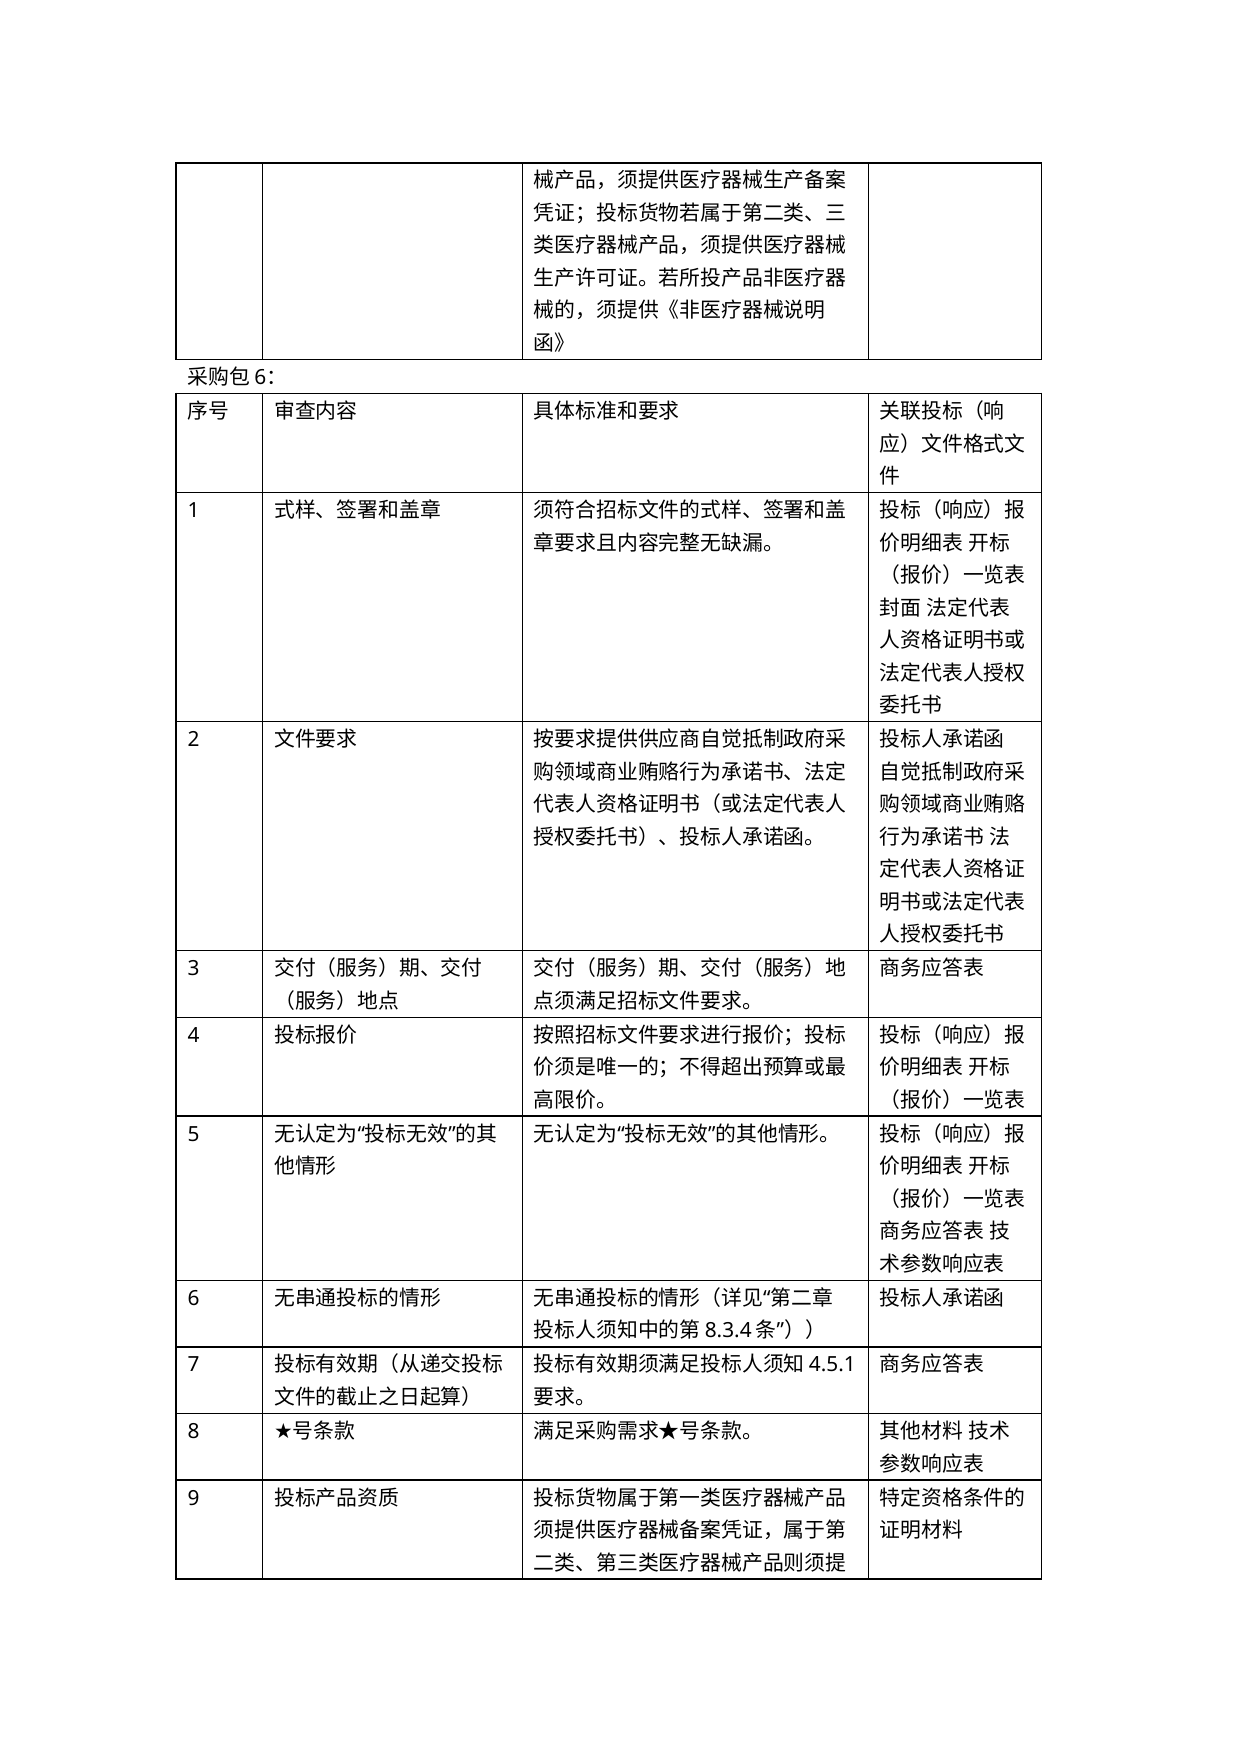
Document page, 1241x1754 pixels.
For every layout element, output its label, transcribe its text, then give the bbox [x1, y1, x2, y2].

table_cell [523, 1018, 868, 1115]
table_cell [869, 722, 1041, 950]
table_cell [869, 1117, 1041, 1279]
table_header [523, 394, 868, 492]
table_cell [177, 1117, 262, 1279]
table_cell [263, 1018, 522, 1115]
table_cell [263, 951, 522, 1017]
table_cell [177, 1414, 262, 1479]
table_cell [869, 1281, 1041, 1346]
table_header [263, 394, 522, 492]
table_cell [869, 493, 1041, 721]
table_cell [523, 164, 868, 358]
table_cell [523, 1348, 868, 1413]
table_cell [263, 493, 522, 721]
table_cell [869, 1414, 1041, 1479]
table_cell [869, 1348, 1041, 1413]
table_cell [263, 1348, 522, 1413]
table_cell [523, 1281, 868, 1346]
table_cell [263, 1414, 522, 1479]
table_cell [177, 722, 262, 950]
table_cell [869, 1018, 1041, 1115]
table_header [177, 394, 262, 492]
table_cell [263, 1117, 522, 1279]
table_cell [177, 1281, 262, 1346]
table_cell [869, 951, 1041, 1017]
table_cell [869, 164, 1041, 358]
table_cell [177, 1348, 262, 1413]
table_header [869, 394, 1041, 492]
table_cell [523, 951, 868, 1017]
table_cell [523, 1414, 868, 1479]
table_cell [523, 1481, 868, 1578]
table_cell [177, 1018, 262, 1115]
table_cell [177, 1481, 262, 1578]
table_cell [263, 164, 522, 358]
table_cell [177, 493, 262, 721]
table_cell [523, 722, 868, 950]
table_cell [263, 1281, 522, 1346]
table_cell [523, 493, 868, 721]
text 采购包6： [187, 360, 1053, 393]
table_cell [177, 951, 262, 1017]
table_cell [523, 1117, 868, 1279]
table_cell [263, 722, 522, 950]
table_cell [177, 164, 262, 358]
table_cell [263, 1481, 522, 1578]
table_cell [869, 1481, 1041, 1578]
